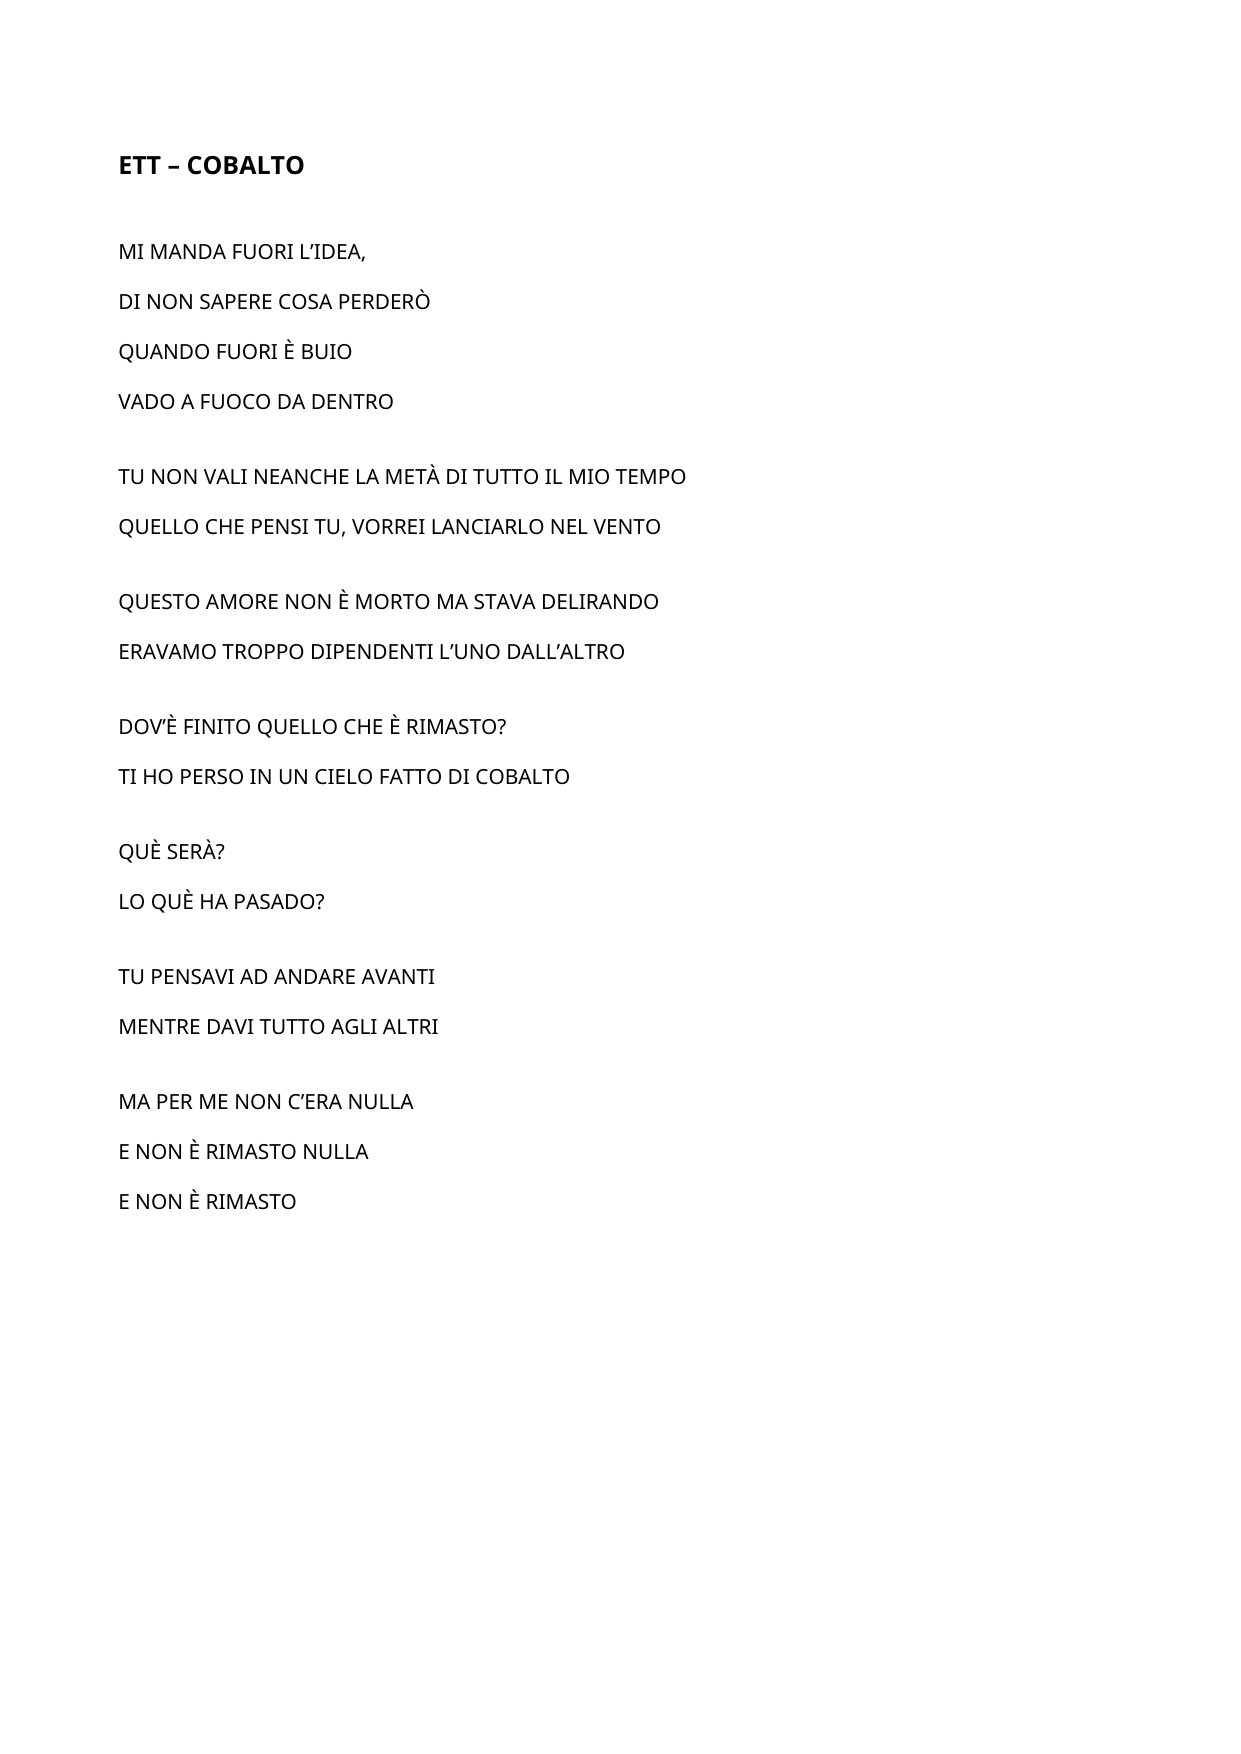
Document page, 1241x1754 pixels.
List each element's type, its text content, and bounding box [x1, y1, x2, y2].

text MI MANDA FUORI L’IDEA, DI NON SAPERE COSA PERDERÒ QUANDO FUORI È BUIO VADO A FUOCO DA DENTRO [118, 216, 1122, 416]
text ETT – COBALTO [118, 148, 1122, 182]
text TU PENSAVI AD ANDARE AVANTI MENTRE DAVI TUTTO AGLI ALTRI [118, 941, 1122, 1041]
text TU NON VALI NEANCHE LA METÀ DI TUTTO IL MIO TEMPO QUELLO CHE PENSI TU, VORREI LANCIARLO NEL VENTO [118, 441, 1122, 541]
text QUÈ SERÀ? LO QUÈ HA PASADO? [118, 816, 1122, 916]
text DOV’È FINITO QUELLO CHE È RIMASTO? TI HO PERSO IN UN CIELO FATTO DI COBALTO [118, 691, 1122, 791]
text QUESTO AMORE NON È MORTO MA STAVA DELIRANDO ERAVAMO TROPPO DIPENDENTI L’UNO DALL’ALTRO [118, 566, 1122, 666]
text MA PER ME NON C’ERA NULLA E NON È RIMASTO NULLA E NON È RIMASTO [118, 1066, 1122, 1216]
